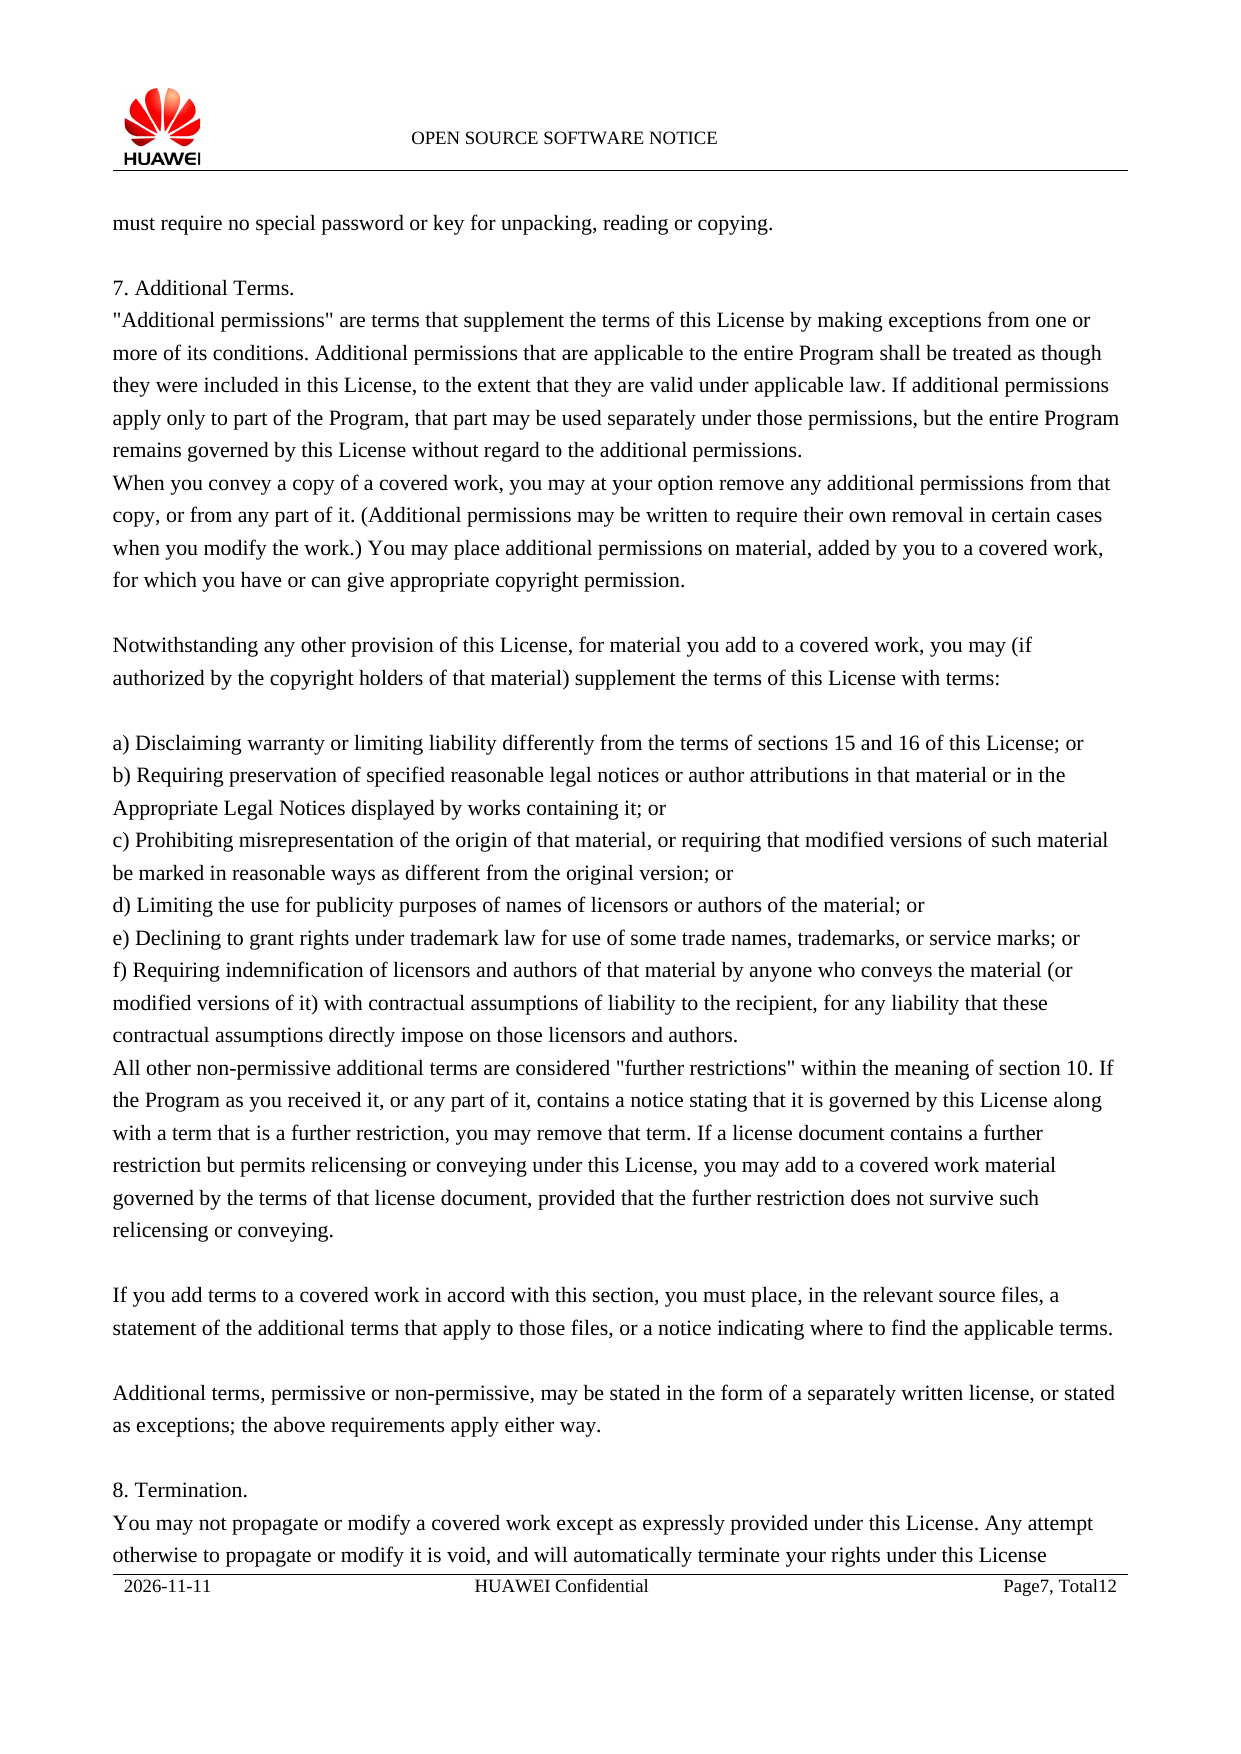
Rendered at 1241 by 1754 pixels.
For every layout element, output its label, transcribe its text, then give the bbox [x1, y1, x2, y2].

text c) Prohibiting misrepresentation of the origin of that material, or requiring that modified versions of such material be marked in reasonable ways as different from the original version; or [112, 824, 1128, 889]
text If you add terms to a covered work in accord with this section, you must place, in the relevant source files, a statement of the additional terms that apply to those files, or a notice indicating where to find the applicable terms. [112, 1279, 1128, 1344]
text All other non-permissive additional terms are considered "further restrictions" within the meaning of section 10. If the Program as you received it, or any part of it, contains a notice stating that it is governed by this License along with a term that is a further restriction, you may remove that term. If a license document contains a further restriction but permits relicensing or conveying under this License, you may add to a covered work material governed by the terms of that license document, provided that the further restriction does not survive such relicensing or conveying. [112, 1051, 1128, 1246]
text When you convey a copy of a covered work, you may at your option remove any additional permissions from that copy, or from any part of it. (Additional permissions may be written to require their own removal in certain cases when you modify the work.) You may place additional permissions on material, added by you to a covered work, for which you have or can give appropriate copyright permission. [112, 466, 1128, 596]
text Notwithstanding any other provision of this License, for material you add to a covered work, you may (if authorized by the copyright holders of that material) supplement the terms of this License with terms: [112, 629, 1128, 694]
text f) Requiring indemnification of licensors and authors of that material by anyone who conveys the material (or modified versions of it) with contractual assumptions of liability to the recipient, for any liability that these contractual assumptions directly impose on those licensors and authors. [112, 954, 1128, 1051]
text e) Declining to grant rights under trademark law for use of some trade names, trademarks, or service marks; or [112, 921, 1128, 954]
text 7. Additional Terms. [112, 271, 1128, 304]
text a) Disclaiming warranty or limiting liability differently from the terms of sections 15 and 16 of this License; or [112, 726, 1128, 759]
text Additional terms, permissive or non-permissive, may be stated in the form of a separately written license, or stated as exceptions; the above requirements apply either way. [112, 1376, 1128, 1441]
text d) Limiting the use for publicity purposes of names of licensors or authors of the material; or [112, 889, 1128, 921]
text "Additional permissions" are terms that supplement the terms of this License by making exceptions from one or more of its conditions. Additional permissions that are applicable to the entire Program shall be treated as though they were included in this License, to the extent that they are valid under applicable law. If additional permissions apply only to part of the Program, that part may be used separately under those permissions, but the entire Program remains governed by this License without regard to the additional permissions. [112, 304, 1128, 466]
text 8. Termination. [112, 1474, 1128, 1506]
picture [124, 88, 201, 165]
text b) Requiring preservation of specified reasonable legal notices or author attributions in that material or in the Appropriate Legal Notices displayed by works containing it; or [112, 759, 1128, 824]
